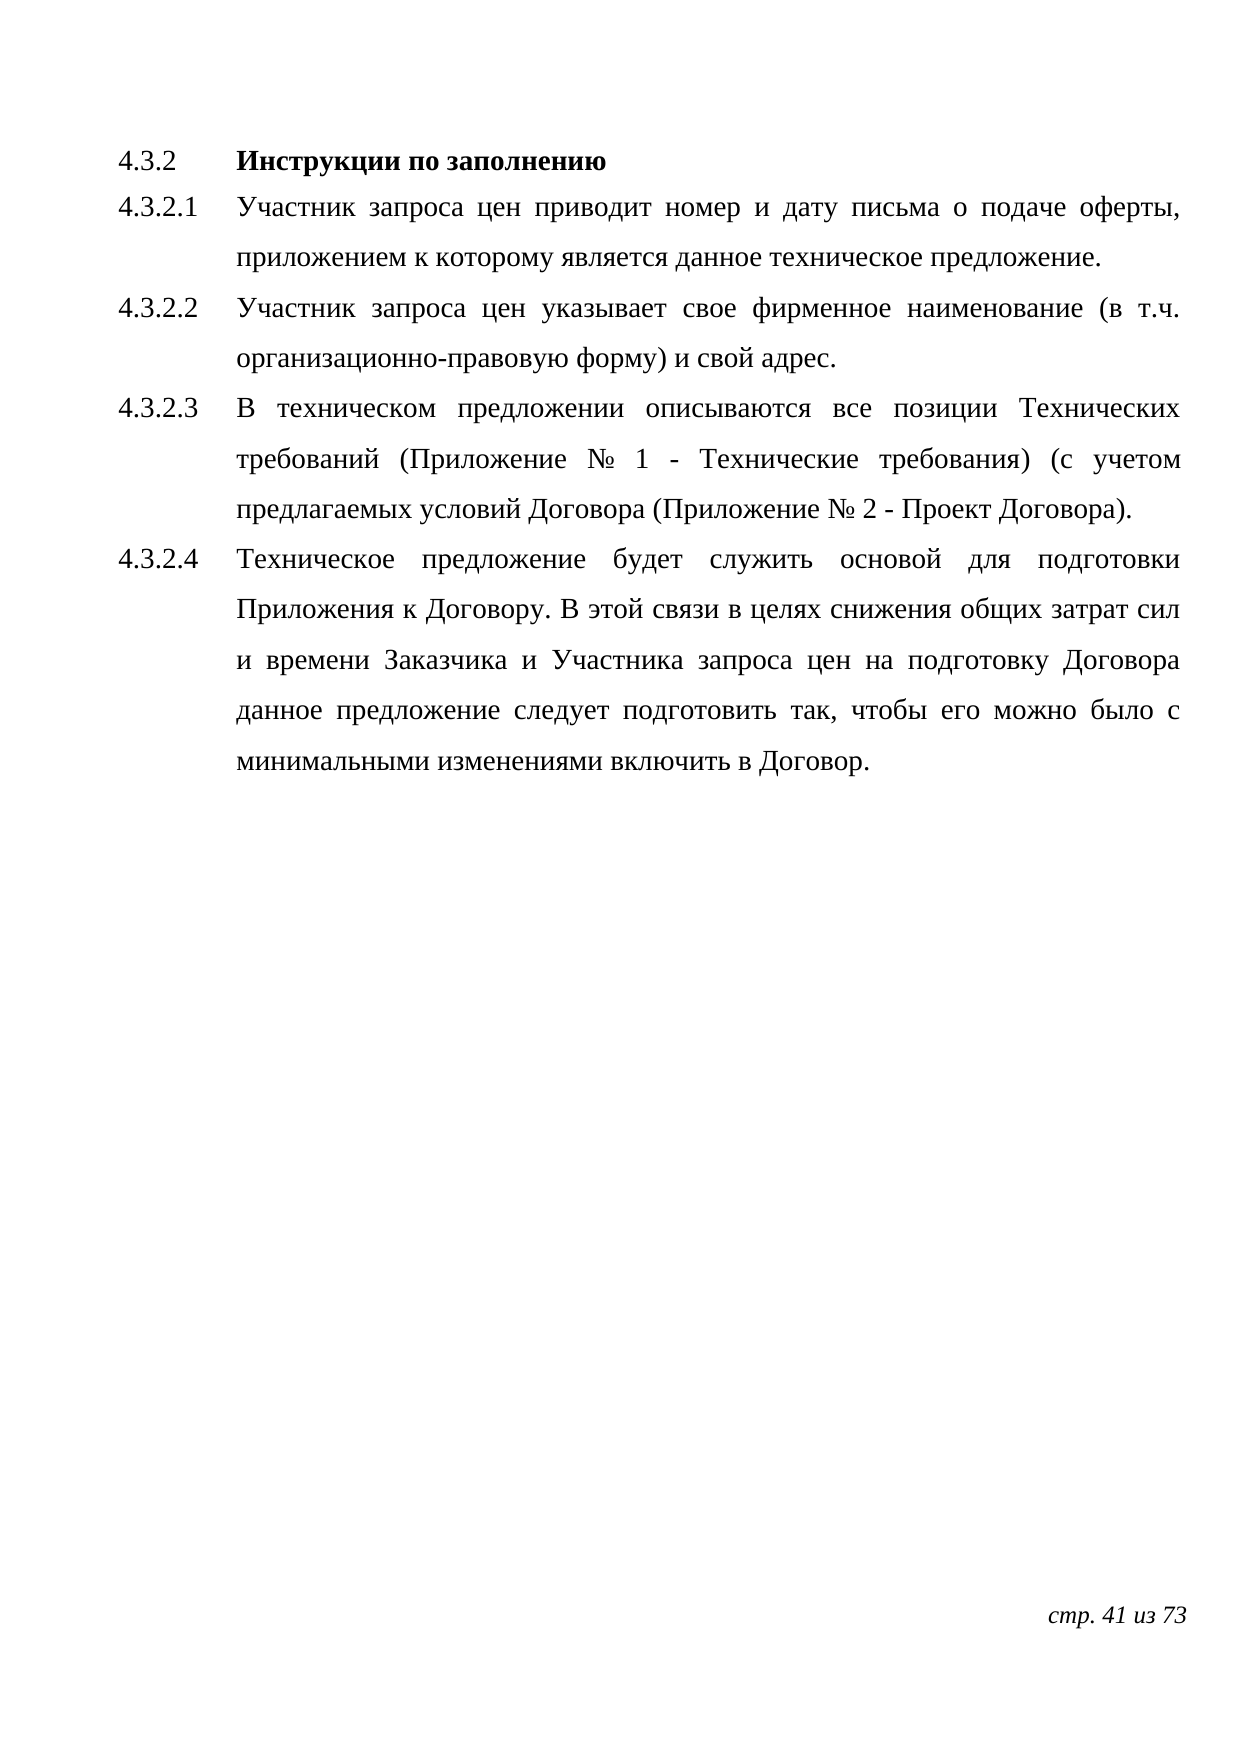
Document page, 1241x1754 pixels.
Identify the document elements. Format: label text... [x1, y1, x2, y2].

text Техническое предложение будет служить основой для подготовки Приложения к Договору. В этой связи в целях снижения общих затрат сил и времени Заказчика и Участника запроса цен на подготовку Договора данное предложение следует подготовить так, чтобы его можно было с минимальными изменениями включить в Договор. [118, 541, 1181, 776]
text В техническом предложении описываются все позиции Технических требований (Приложение № 1 - Технические требования) (с учетом предлагаемых условий Договора (Приложение № 2 - Проект Договора). [118, 390, 1181, 524]
text Инструкции по заполнению [118, 143, 1181, 177]
text Участник запроса цен приводит номер и дату письма о подаче оферты, приложением к которому является данное техническое предложение. [118, 189, 1181, 273]
text Участник запроса цен указывает свое фирменное наименование (в т.ч. организационно-правовую форму) и свой адрес. [118, 290, 1181, 374]
